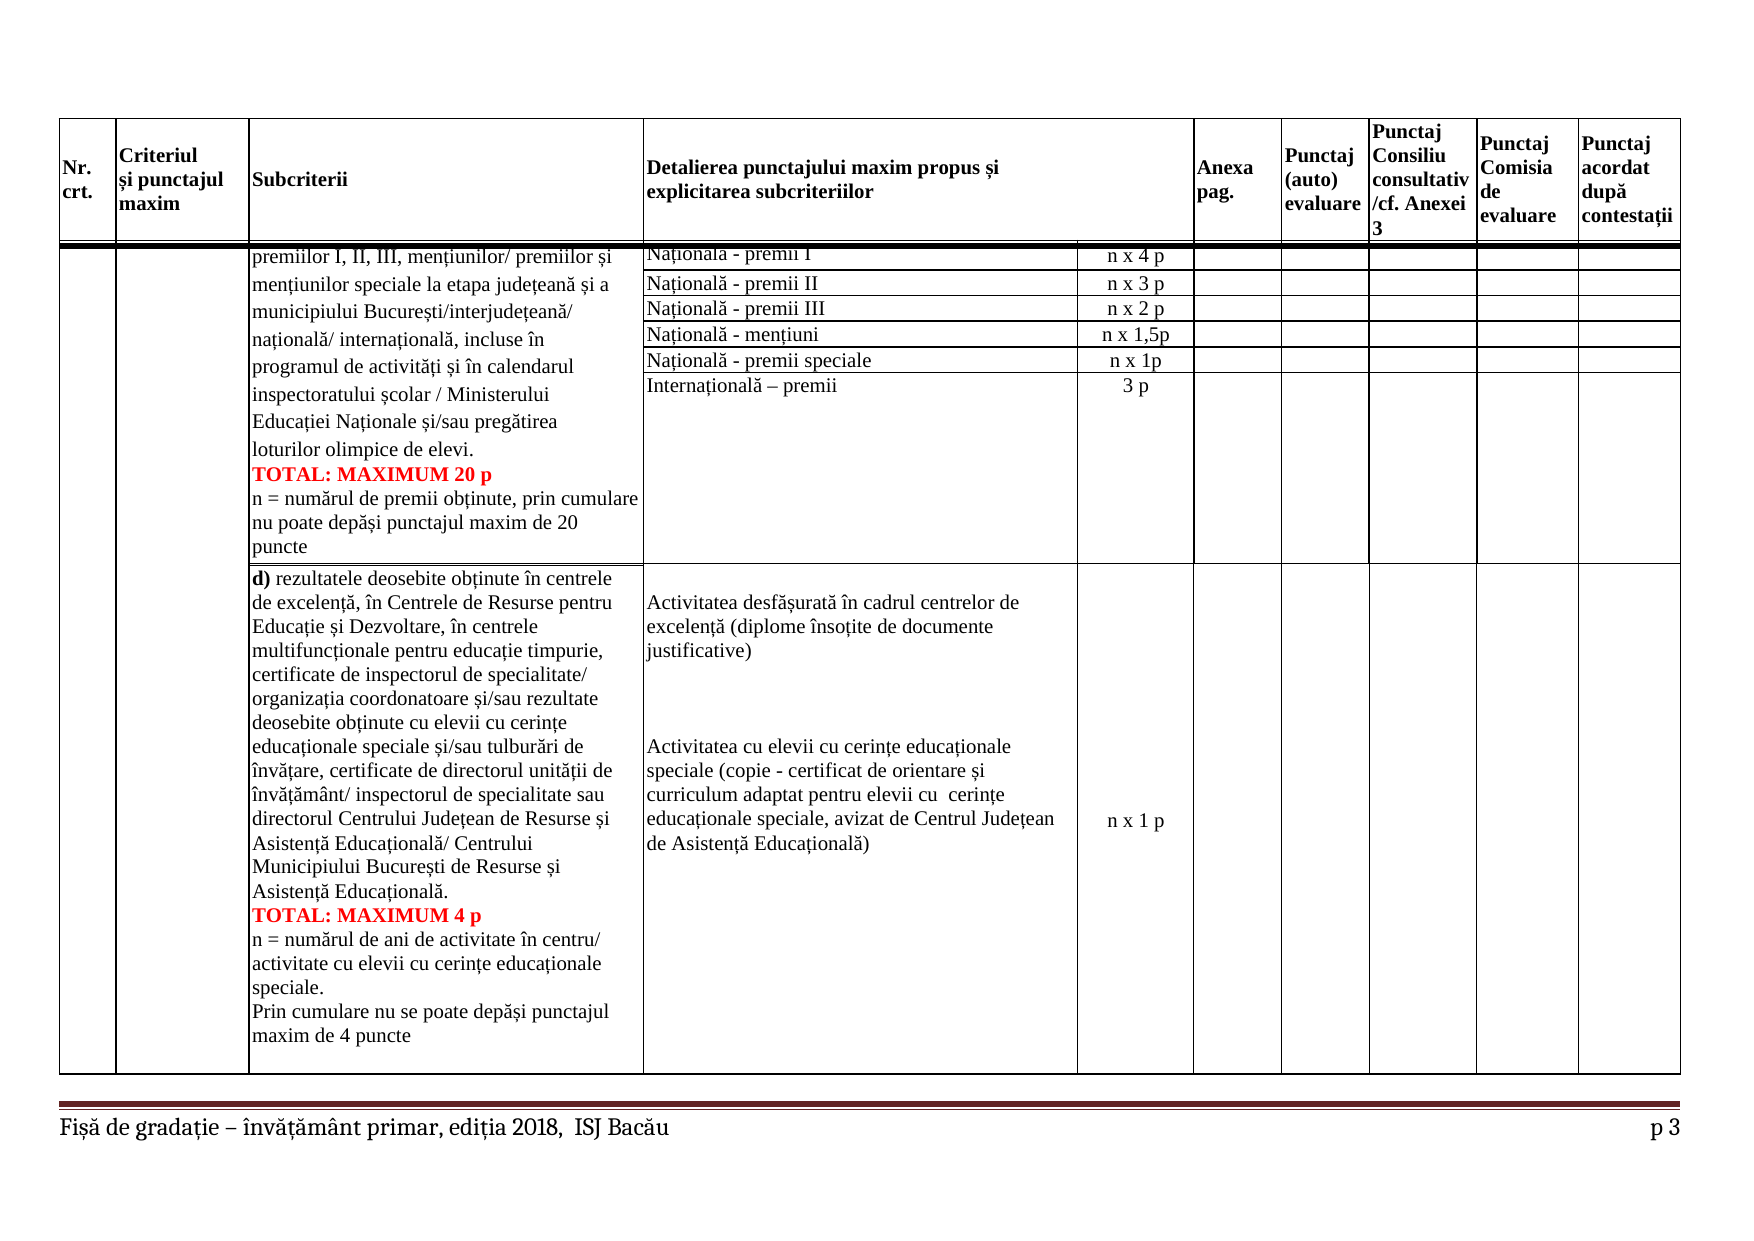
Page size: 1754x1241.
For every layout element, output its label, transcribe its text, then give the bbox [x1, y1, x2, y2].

table_header Punctaj acordat după contestații [1579, 119, 1680, 239]
table_header Punctaj (auto) evaluare [1282, 119, 1368, 239]
table_cell [1579, 348, 1680, 372]
table_cell [1282, 564, 1369, 1073]
table_cell Internațională – premii [644, 373, 1077, 563]
table_cell [1282, 348, 1368, 372]
table_cell [1478, 271, 1578, 295]
table_cell Națională - premii II [644, 271, 1077, 295]
table_cell Națională - mențiuni [644, 322, 1077, 346]
table_header Punctaj Consiliu consultativ/cf. Anexei 3 [1370, 119, 1476, 239]
table_cell [1282, 249, 1368, 269]
table_header Nr. crt. [60, 119, 115, 239]
table_cell [1478, 322, 1578, 346]
table_cell [1579, 564, 1680, 1073]
table_header Criteriul și punctajul maxim [117, 119, 248, 239]
table_cell [1282, 296, 1368, 320]
table_cell [1195, 271, 1281, 295]
table_cell [1370, 271, 1476, 295]
table_cell [1579, 296, 1680, 320]
table_cell [1370, 564, 1476, 1073]
table_cell [1194, 564, 1281, 1073]
table_cell [1370, 322, 1476, 346]
table_cell d) rezultatele deosebite obținute în centrele de excelență, în Centrele de Resurse pentru Educație și Dezvoltare, în centrele multifuncționale pentru educație timpurie, certificate de inspectorul de specialitate/ organizația coordonatoare și/sau rezultate deosebite obținute cu elevii cu cerințe educaționale speciale și/sau tulburări de învățare, certificate de directorul unității de învățământ/ inspectorul de specialitate sau directorul Centrului Județean de Resurse și Asistență Educațională/ Centrului Municipiului București de Resurse și Asistență Educațională. TOTAL: MAXIMUM 4 p n = numărul de ani de activitate în centru/ activitate cu elevii cu cerințe educaționale speciale. Prin cumulare nu se poate depăși punctajul maxim de 4 puncte [250, 566, 643, 1073]
table_cell [1579, 271, 1680, 295]
table_cell n x 2 p [1078, 296, 1193, 320]
table_cell [1195, 249, 1281, 269]
table_cell [1195, 322, 1281, 346]
table_cell 3 p [1078, 373, 1193, 563]
table_cell [1282, 271, 1368, 295]
table_cell [1370, 296, 1476, 320]
table_cell [1478, 296, 1578, 320]
table_cell [1478, 249, 1578, 269]
table_cell n x 1 p [1078, 564, 1193, 1073]
table_cell [1579, 373, 1680, 563]
table_header Punctaj Comisia de evaluare [1478, 119, 1578, 239]
table_header Detalierea punctajului maxim propus și explicitarea subcriteriilor [644, 119, 1193, 239]
table_header Anexa pag. [1195, 119, 1281, 239]
table_cell [1579, 322, 1680, 346]
table_cell [1478, 373, 1578, 563]
table_cell [1370, 373, 1476, 563]
table_header Subcriterii [250, 119, 643, 239]
table_cell [1195, 373, 1281, 563]
table_cell n x 4 p [1078, 249, 1193, 269]
table_cell n x 1p [1078, 348, 1193, 372]
table_cell [1478, 348, 1578, 372]
table_cell Națională - premii I [644, 249, 1077, 269]
table_cell n x 1,5p [1078, 322, 1193, 346]
table_cell Națională - premii III [644, 296, 1077, 320]
table_cell Activitatea desfășurată în cadrul centrelor de excelență (diplome însoțite de documente justificative) Activitatea cu elevii cu cerințe educaționale speciale (copie - certificat de orientare și curriculum adaptat pentru elevii cu cerințe educaționale speciale, avizat de Centrul Județean de Asistență Educațională) [644, 564, 1077, 1073]
table_cell [1579, 249, 1680, 269]
table_cell [1282, 373, 1368, 563]
table_cell [1282, 322, 1368, 346]
table_cell n x 3 p [1078, 271, 1193, 295]
table_cell [1195, 348, 1281, 372]
table_cell [1370, 348, 1476, 372]
table_cell Națională - premii speciale [644, 348, 1077, 372]
table_cell [1370, 249, 1476, 269]
table_cell [1477, 564, 1578, 1073]
table_cell [1195, 296, 1281, 320]
